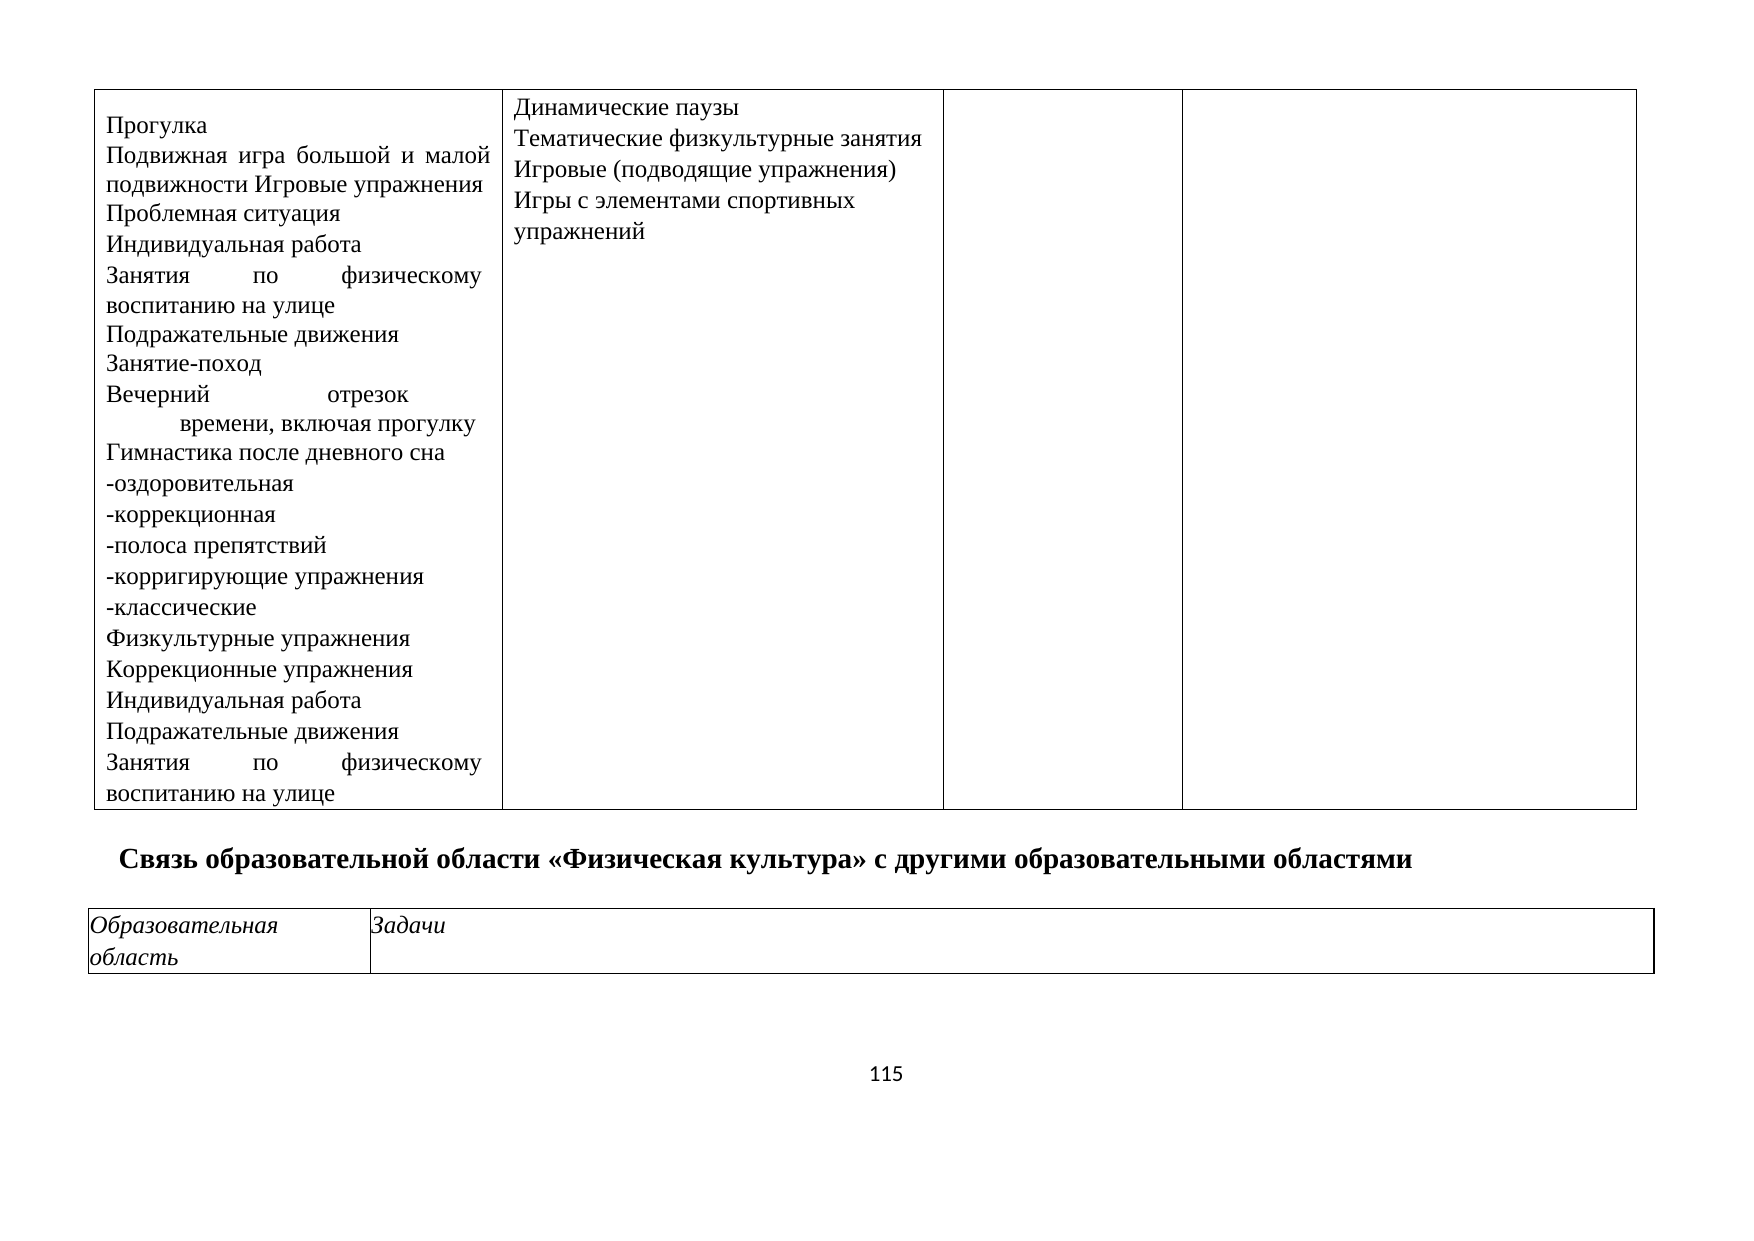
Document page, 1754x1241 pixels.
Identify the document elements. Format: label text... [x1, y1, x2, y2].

table_header Задачи [371, 909, 1653, 972]
table_header [357, 909, 370, 972]
table_header Образовательная область [89, 909, 357, 972]
table_cell Прогулка Подвижная игра большой и малой подвижности Игровые упражнения Проблемная ситуация Индивидуальная работа Занятия по физическому воспитанию на улице Подражательные движения Занятие-поход Вечерний отрезок времени, включая прогулку Гимнастика после дневного сна -оздоровительная -коррекционная -полоса препятствий -корригирующие упражнения -классические Физкультурные упражнения Коррекционные упражнения Индивидуальная работа Подражательные движения Занятия по физическому воспитанию на улице [95, 90, 502, 809]
table_cell [944, 90, 1182, 809]
text Связь образовательной области «Физическая культура» с другими образовательными областями [118, 841, 1653, 874]
table_cell Динамические паузы Тематические физкультурные занятия Игровые (подводящие упражнения) Игры с элементами спортивных упражнений [503, 90, 943, 809]
table_cell [1183, 90, 1636, 809]
